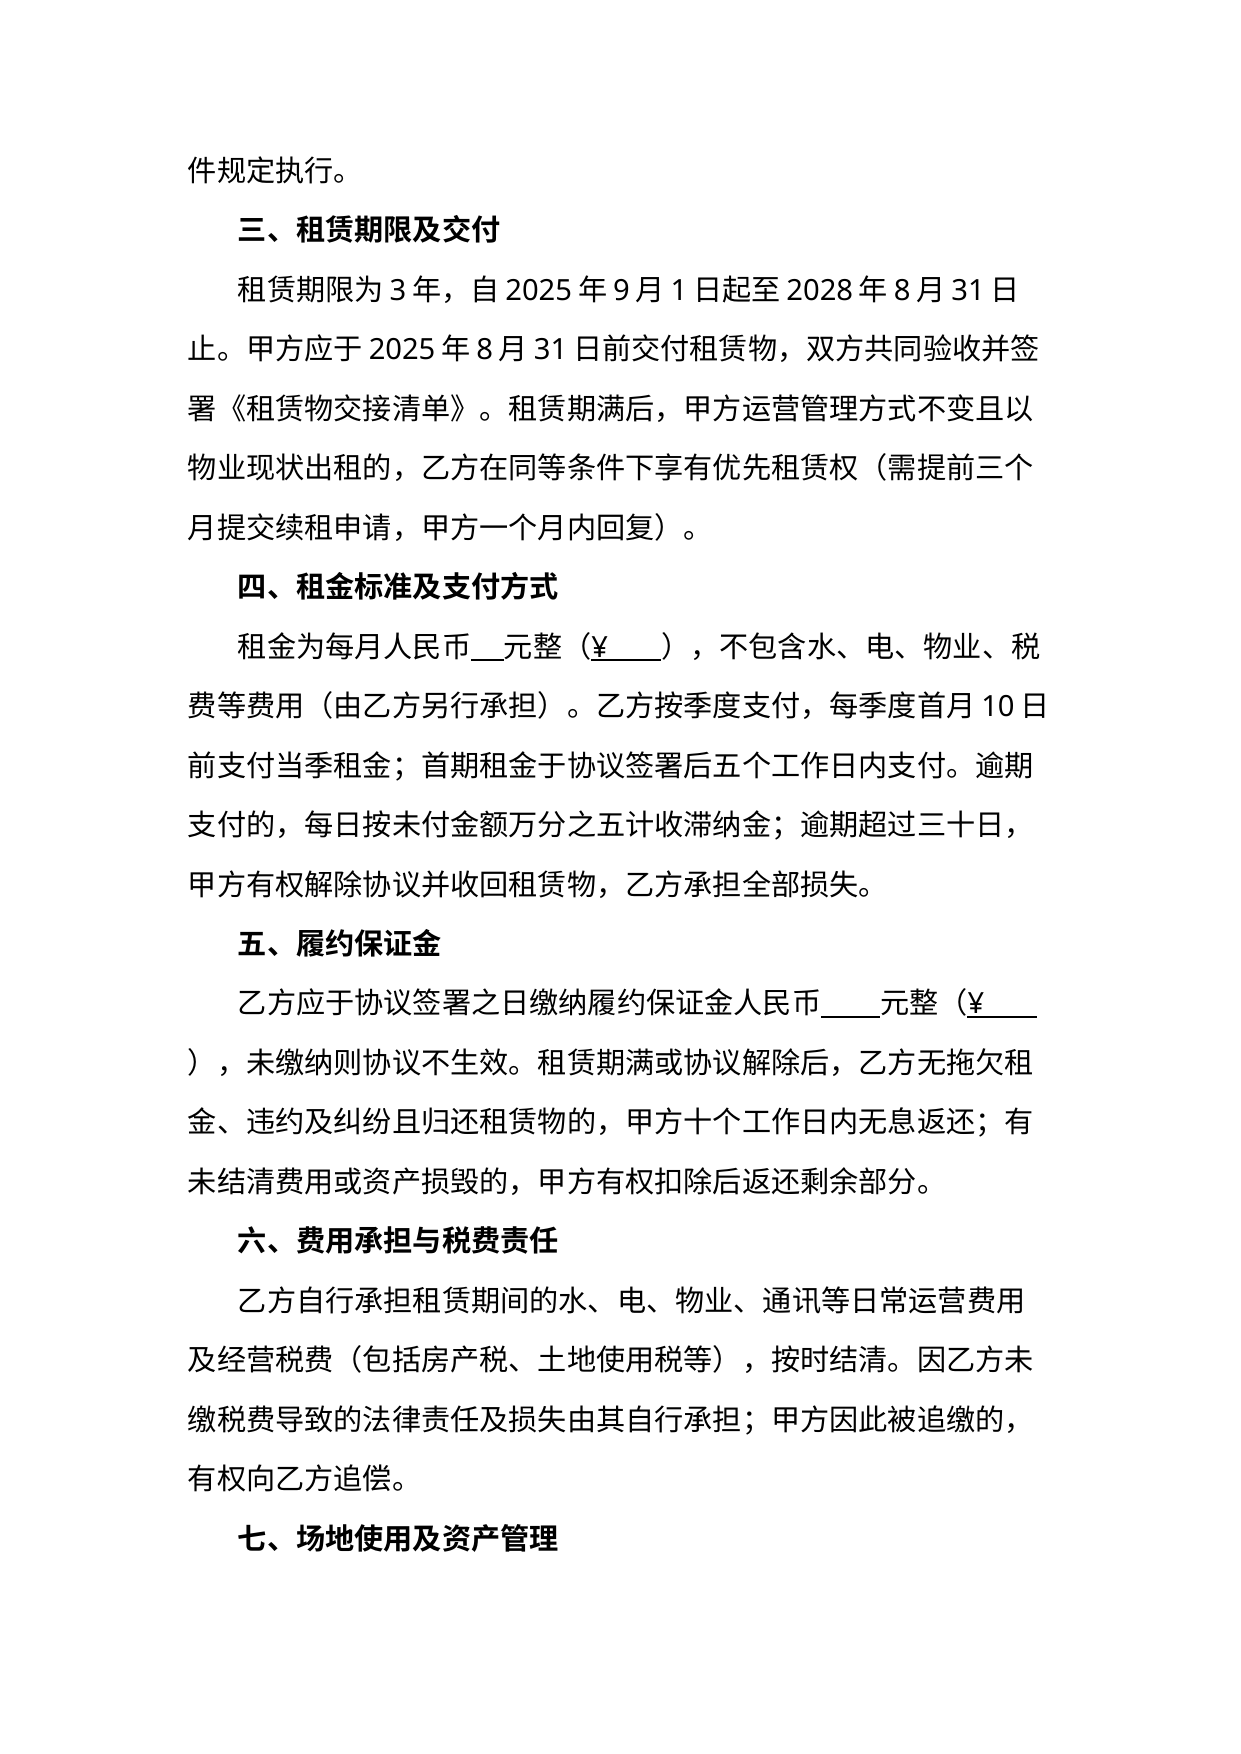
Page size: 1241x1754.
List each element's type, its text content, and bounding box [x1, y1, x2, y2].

text 乙方自行承担租赁期间的水、电、物业、通讯等日常运营费用及经营税费（包括房产税、土地使用税等），按时结清。因乙方未缴税费导致的法律责任及损失由其自行承担；甲方因此被追缴的，有权向乙方追偿。 [188, 1280, 1052, 1498]
text 六、费用承担与税费责任 [188, 1221, 1052, 1260]
text 四、租金标准及支付方式 [188, 566, 1052, 606]
text 租金为每月人民币 元整（¥ ），不包含水、电、物业、税费等费用（由乙方另行承担）。乙方按季度支付，每季度首月10日前支付当季租金；首期租金于协议签署后五个工作日内支付。逾期支付的，每日按未付金额万分之五计收滞纳金；逾期超过三十日，甲方有权解除协议并收回租赁物，乙方承担全部损失。 [188, 626, 1052, 903]
text 三、租赁期限及交付 [188, 209, 1052, 249]
text 租赁期限为3年，自2025年9月1日起至2028年8月31日止。甲方应于2025年8月31日前交付租赁物，双方共同验收并签署《租赁物交接清单》。租赁期满后，甲方运营管理方式不变且以物业现状出租的，乙方在同等条件下享有优先租赁权（需提前三个月提交续租申请，甲方一个月内回复）。 [188, 269, 1052, 547]
text 五、履约保证金 [188, 923, 1052, 963]
text 七、场地使用及资产管理 [188, 1518, 1052, 1558]
text 乙方应于协议签署之日缴纳履约保证金人民币 元整（¥ ），未缴纳则协议不生效。租赁期满或协议解除后，乙方无拖欠租金、违约及纠纷且归还租赁物的，甲方十个工作日内无息返还；有未结清费用或资产损毁的，甲方有权扣除后返还剩余部分。 [188, 983, 1052, 1201]
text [188, 150, 1052, 190]
